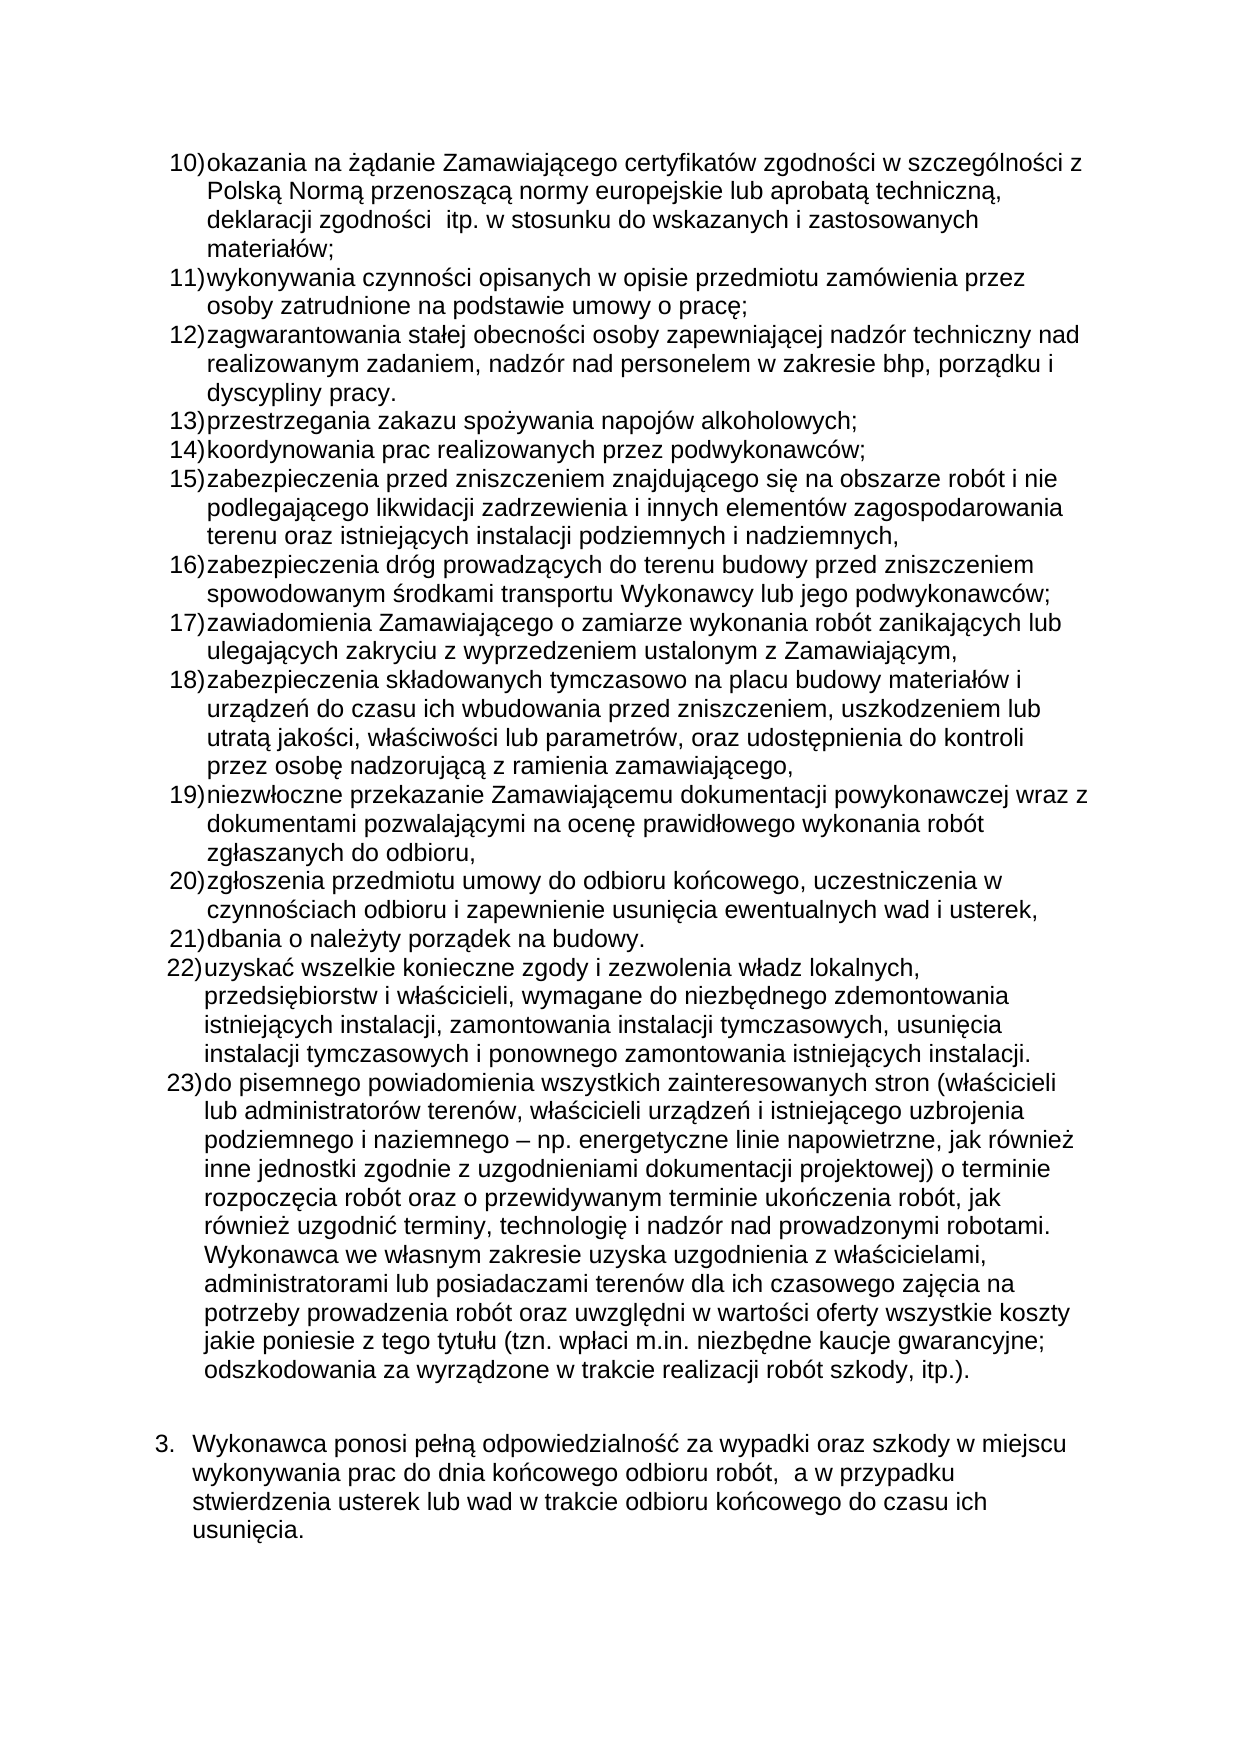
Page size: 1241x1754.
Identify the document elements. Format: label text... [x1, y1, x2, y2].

list koordynowania prac realizowanych przez podwykonawców; [169, 435, 1093, 464]
list zabezpieczenia składowanych tymczasowo na placu budowy materiałów i urządzeń do czasu ich wbudowania przed zniszczeniem, uszkodzeniem lub utratą jakości, właściwości lub parametrów, oraz udostępnienia do kontroli przez osobę nadzorującą z ramienia zamawiającego, [169, 665, 1093, 780]
list przestrzegania zakazu spożywania napojów alkoholowych; [169, 406, 1093, 435]
list dbania o należyty porządek na budowy. [169, 924, 1093, 953]
list zagwarantowania stałej obecności osoby zapewniającej nadzór techniczny nad realizowanym zadaniem, nadzór nad personelem w zakresie bhp, porządku i dyscypliny pracy. [169, 320, 1093, 406]
list Wykonawca ponosi pełną odpowiedzialność za wypadki oraz szkody w miejscu wykonywania prac do dnia końcowego odbioru robót, a w przypadku stwierdzenia usterek lub wad w trakcie odbioru końcowego do czasu ich usunięcia. [154, 1429, 1093, 1544]
list uzyskać wszelkie konieczne zgody i zezwolenia władz lokalnych, przedsiębiorstw i właścicieli, wymagane do niezbędnego zdemontowania istniejących instalacji, zamontowania instalacji tymczasowych, usunięcia instalacji tymczasowych i ponownego zamontowania istniejących instalacji. [166, 953, 1093, 1068]
list zabezpieczenia przed zniszczeniem znajdującego się na obszarze robót i nie podlegającego likwidacji zadrzewienia i innych elementów zagospodarowania terenu oraz istniejących instalacji podziemnych i nadziemnych, [169, 464, 1093, 550]
list okazania na żądanie Zamawiającego certyfikatów zgodności w szczególności z Polską Normą przenoszącą normy europejskie lub aprobatą techniczną, deklaracji zgodności itp. w stosunku do wskazanych i zastosowanych materiałów; [169, 148, 1093, 263]
list do pisemnego powiadomienia wszystkich zainteresowanych stron (właścicieli lub administratorów terenów, właścicieli urządzeń i istniejącego uzbrojenia podziemnego i naziemnego – np. energetyczne linie napowietrzne, jak również inne jednostki zgodnie z uzgodnieniami dokumentacji projektowej) o terminie rozpoczęcia robót oraz o przewidywanym terminie ukończenia robót, jak również uzgodnić terminy, technologię i nadzór nad prowadzonymi robotami. Wykonawca we własnym zakresie uzyska uzgodnienia z właścicielami, administratorami lub posiadaczami terenów dla ich czasowego zajęcia na potrzeby prowadzenia robót oraz uwzględni w wartości oferty wszystkie koszty jakie poniesie z tego tytułu (tzn. wpłaci m.in. niezbędne kaucje gwarancyjne; odszkodowania za wyrządzone w trakcie realizacji robót szkody, itp.). [166, 1068, 1093, 1384]
list zabezpieczenia dróg prowadzących do terenu budowy przed zniszczeniem spowodowanym środkami transportu Wykonawcy lub jego podwykonawców; [169, 550, 1093, 608]
list zawiadomienia Zamawiającego o zamiarze wykonania robót zanikających lub ulegających zakryciu z wyprzedzeniem ustalonym z Zamawiającym, [169, 608, 1093, 665]
list zgłoszenia przedmiotu umowy do odbioru końcowego, uczestniczenia w czynnościach odbioru i zapewnienie usunięcia ewentualnych wad i usterek, [169, 866, 1093, 924]
list wykonywania czynności opisanych w opisie przedmiotu zamówienia przez osoby zatrudnione na podstawie umowy o pracę; [169, 263, 1093, 320]
list niezwłoczne przekazanie Zamawiającemu dokumentacji powykonawczej wraz z dokumentami pozwalającymi na ocenę prawidłowego wykonania robót zgłaszanych do odbioru, [169, 780, 1093, 866]
